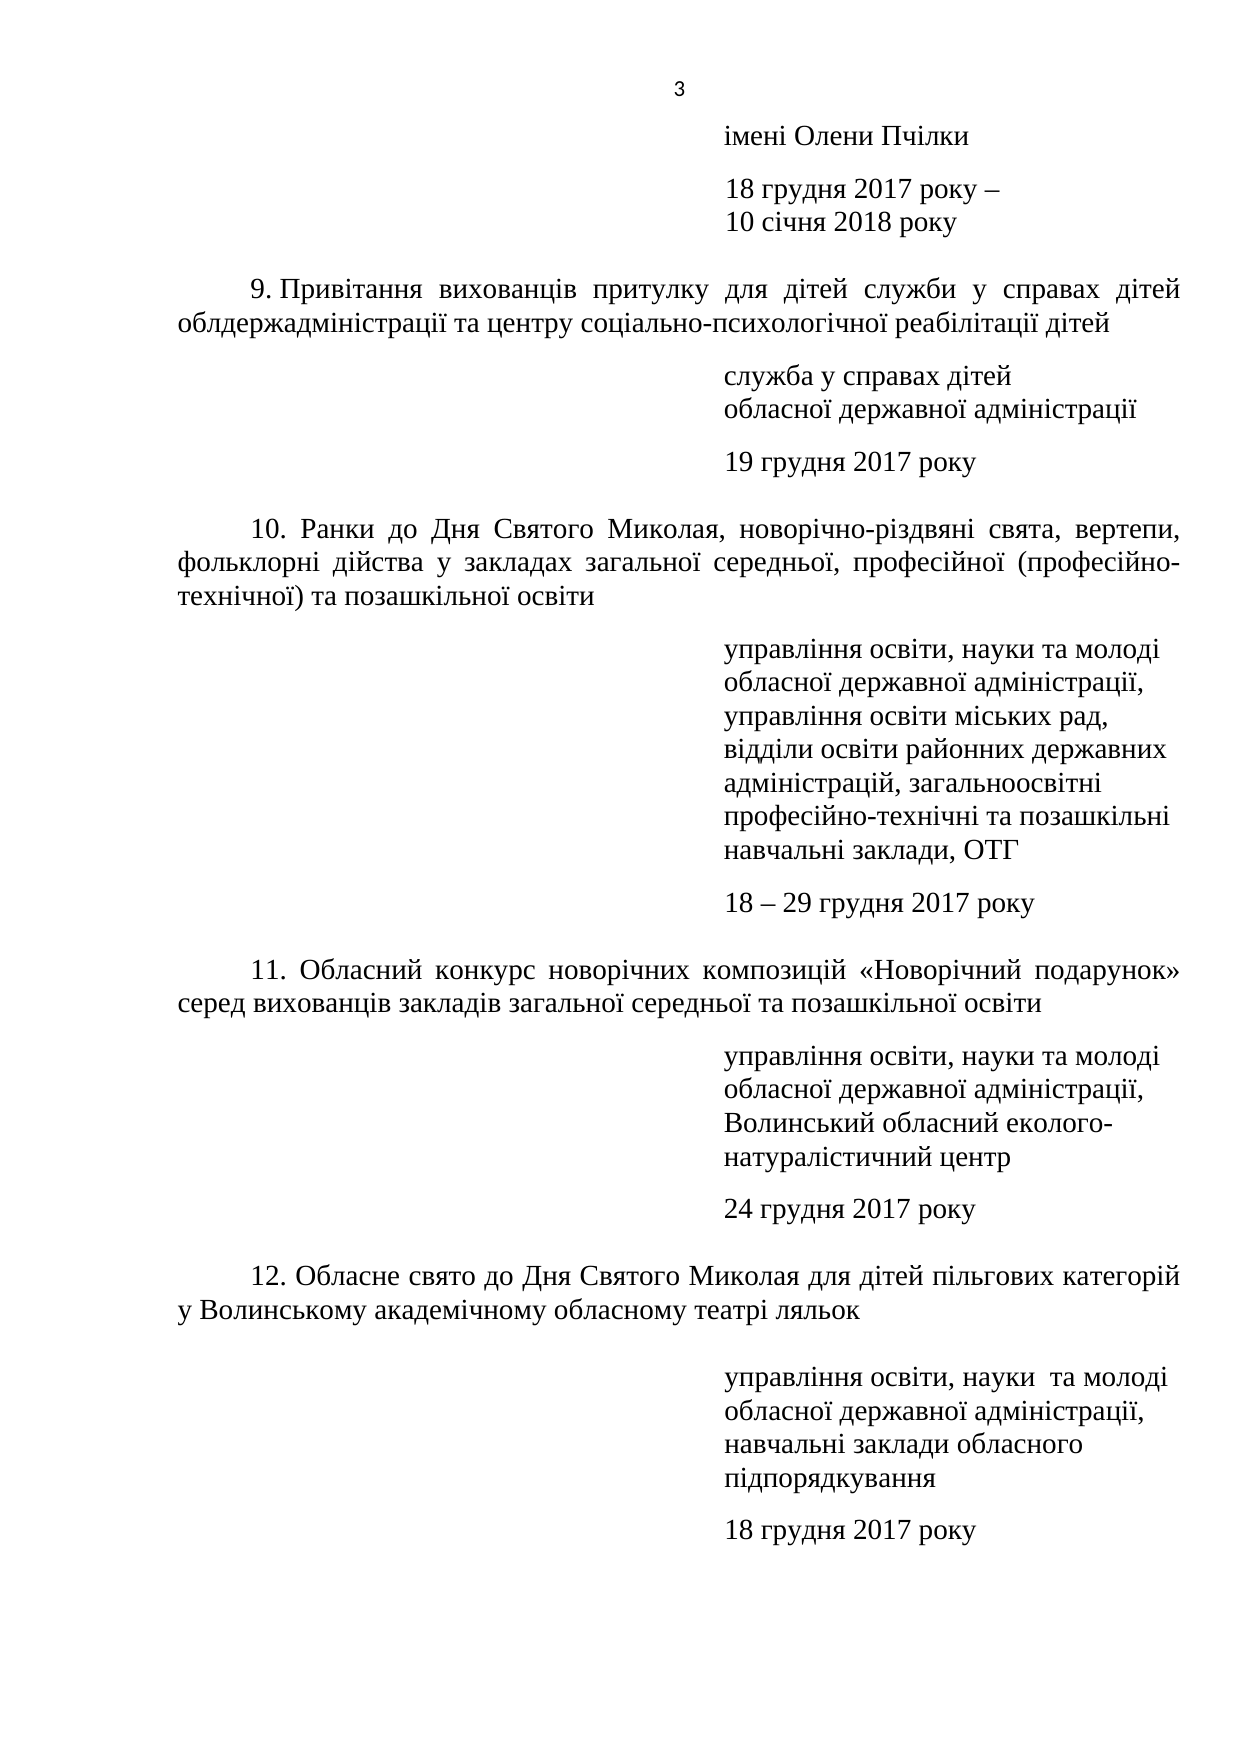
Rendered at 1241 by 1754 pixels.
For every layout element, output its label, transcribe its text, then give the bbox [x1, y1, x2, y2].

text навчальні заклади, ОТГ [185, 832, 1181, 866]
text служба у справах дітей [177, 358, 1181, 391]
text обласної державної адміністрації, [177, 664, 1181, 698]
text обласної державної адміністрації, [177, 1393, 1240, 1426]
text імені Олени Пчілки [177, 118, 1181, 152]
text 18 – 29 грудня 2017 року [177, 885, 1181, 918]
text 18 грудня 2017 року [177, 1512, 1181, 1546]
text відділи освіти районних державних [185, 731, 1196, 765]
text навчальні заклади обласного [177, 1426, 1181, 1460]
text 10. Ранки до Дня Святого Миколая, новорічно-різдвяні свята, вертепи, фольклорні дійства у закладах загальної середньої, професійної (професійно-технічної) та позашкільної освіти [177, 511, 1181, 612]
text підпорядкування [177, 1460, 1181, 1493]
text управління освіти, науки та молоді [177, 1038, 1181, 1072]
text натуралістичний центр [177, 1139, 1181, 1172]
text Волинський обласний еколого- [177, 1105, 1181, 1139]
text 9. Привітання вихованців притулку для дітей служби у справах дітей облдержадміністрації та центру соціально-психологічної реабілітації дітей [177, 271, 1181, 338]
text 18 грудня 2017 року – [177, 171, 1181, 204]
text професійно-технічні та позашкільні [185, 798, 1211, 832]
text управління освіти, науки та молоді [177, 1359, 1196, 1393]
text 19 грудня 2017 року [177, 444, 1181, 477]
text 10 січня 2018 року [177, 204, 1181, 238]
text 24 грудня 2017 року [177, 1191, 1181, 1225]
text управління освіти міських рад, [177, 698, 1181, 731]
text 12. Обласне свято до Дня Святого Миколая для дітей пільгових категорій у Волинському академічному обласному театрі ляльок [177, 1258, 1181, 1326]
text обласної державної адміністрації [177, 391, 1181, 425]
text адміністрацій, загальноосвітні [185, 765, 1181, 798]
text обласної державної адміністрації, [177, 1072, 1181, 1105]
text 11. Обласний конкурс новорічних композицій «Новорічний подарунок» серед вихованців закладів загальної середньої та позашкільної освіти [177, 952, 1181, 1019]
text управління освіти, науки та молоді [177, 631, 1181, 664]
